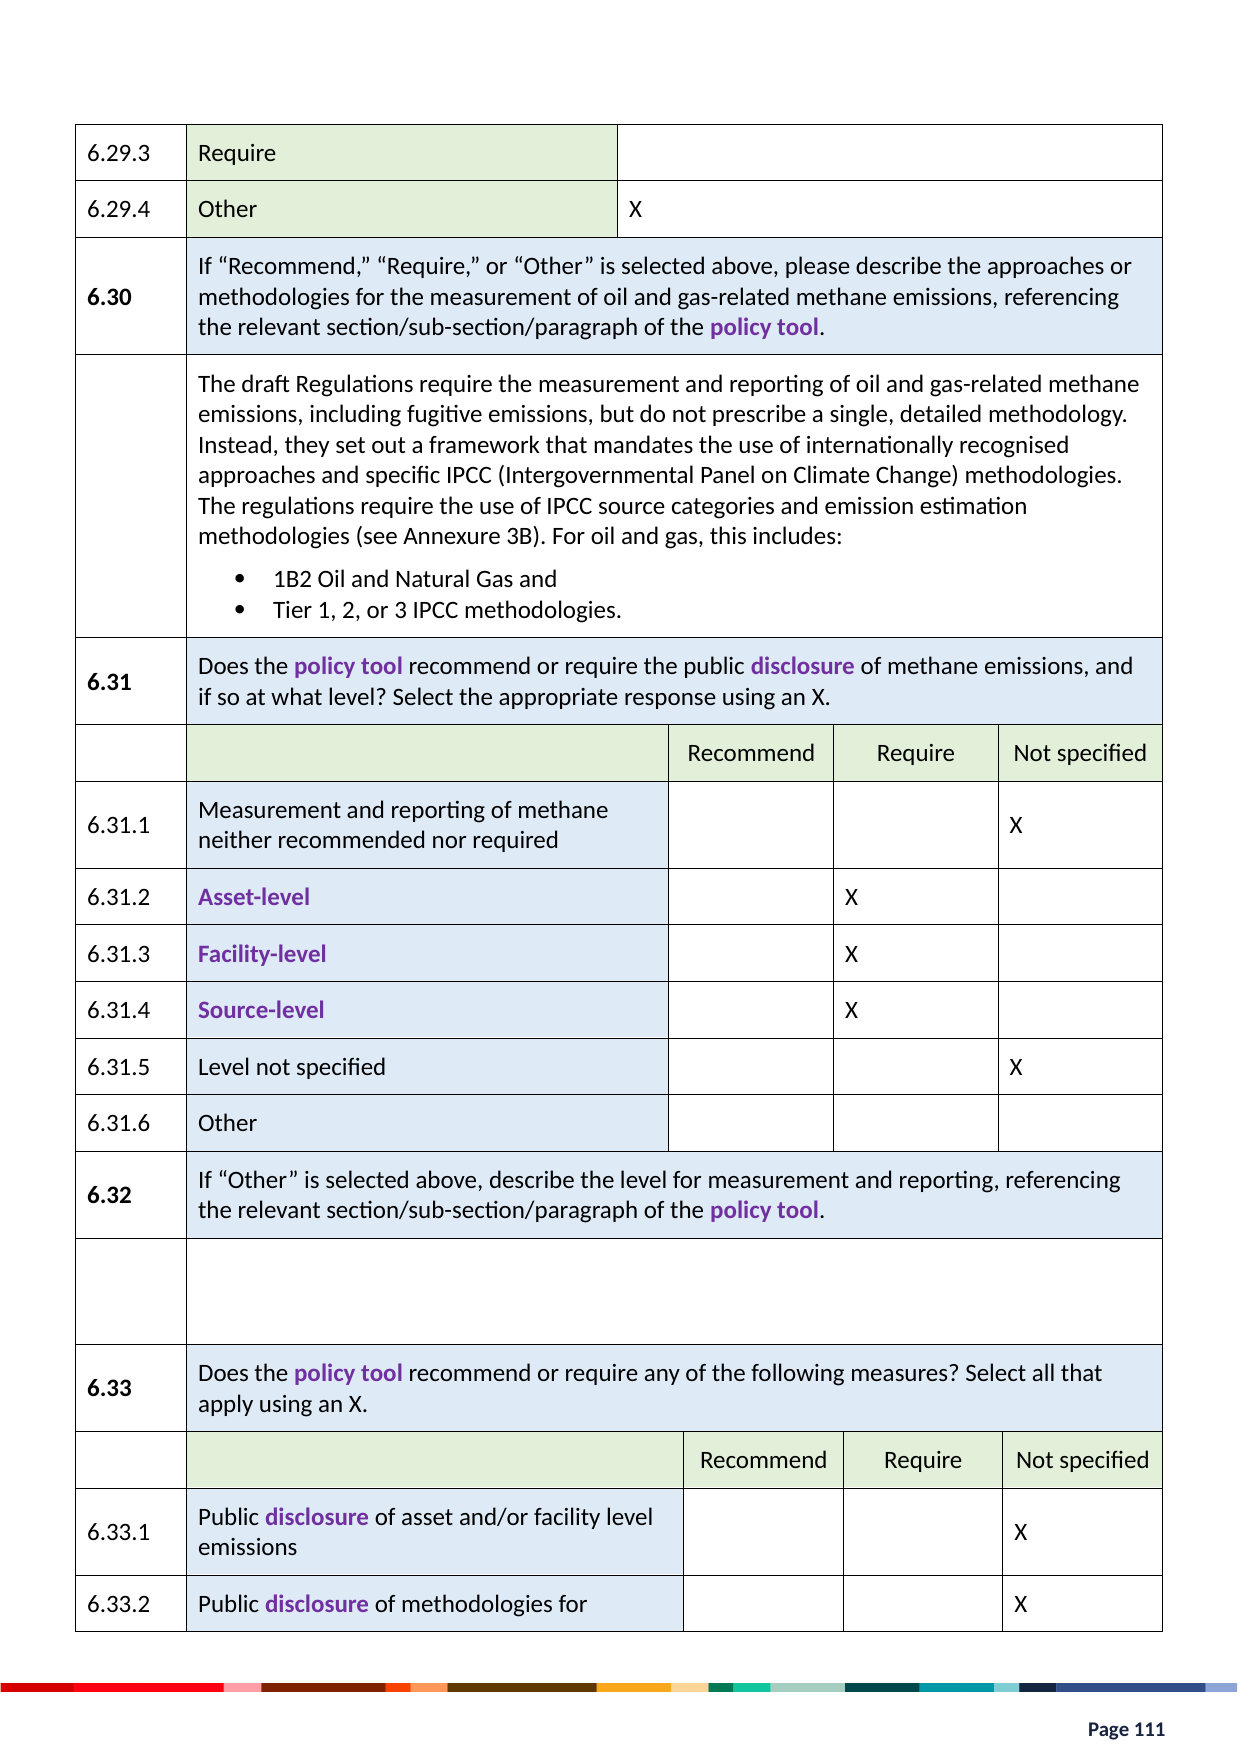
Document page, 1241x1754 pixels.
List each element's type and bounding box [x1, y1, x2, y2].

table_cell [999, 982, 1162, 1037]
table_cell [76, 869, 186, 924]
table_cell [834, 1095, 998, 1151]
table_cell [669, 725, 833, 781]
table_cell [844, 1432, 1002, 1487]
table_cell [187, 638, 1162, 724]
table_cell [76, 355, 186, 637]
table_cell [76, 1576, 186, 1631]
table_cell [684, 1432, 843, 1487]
picture [0, 1683, 1236, 1692]
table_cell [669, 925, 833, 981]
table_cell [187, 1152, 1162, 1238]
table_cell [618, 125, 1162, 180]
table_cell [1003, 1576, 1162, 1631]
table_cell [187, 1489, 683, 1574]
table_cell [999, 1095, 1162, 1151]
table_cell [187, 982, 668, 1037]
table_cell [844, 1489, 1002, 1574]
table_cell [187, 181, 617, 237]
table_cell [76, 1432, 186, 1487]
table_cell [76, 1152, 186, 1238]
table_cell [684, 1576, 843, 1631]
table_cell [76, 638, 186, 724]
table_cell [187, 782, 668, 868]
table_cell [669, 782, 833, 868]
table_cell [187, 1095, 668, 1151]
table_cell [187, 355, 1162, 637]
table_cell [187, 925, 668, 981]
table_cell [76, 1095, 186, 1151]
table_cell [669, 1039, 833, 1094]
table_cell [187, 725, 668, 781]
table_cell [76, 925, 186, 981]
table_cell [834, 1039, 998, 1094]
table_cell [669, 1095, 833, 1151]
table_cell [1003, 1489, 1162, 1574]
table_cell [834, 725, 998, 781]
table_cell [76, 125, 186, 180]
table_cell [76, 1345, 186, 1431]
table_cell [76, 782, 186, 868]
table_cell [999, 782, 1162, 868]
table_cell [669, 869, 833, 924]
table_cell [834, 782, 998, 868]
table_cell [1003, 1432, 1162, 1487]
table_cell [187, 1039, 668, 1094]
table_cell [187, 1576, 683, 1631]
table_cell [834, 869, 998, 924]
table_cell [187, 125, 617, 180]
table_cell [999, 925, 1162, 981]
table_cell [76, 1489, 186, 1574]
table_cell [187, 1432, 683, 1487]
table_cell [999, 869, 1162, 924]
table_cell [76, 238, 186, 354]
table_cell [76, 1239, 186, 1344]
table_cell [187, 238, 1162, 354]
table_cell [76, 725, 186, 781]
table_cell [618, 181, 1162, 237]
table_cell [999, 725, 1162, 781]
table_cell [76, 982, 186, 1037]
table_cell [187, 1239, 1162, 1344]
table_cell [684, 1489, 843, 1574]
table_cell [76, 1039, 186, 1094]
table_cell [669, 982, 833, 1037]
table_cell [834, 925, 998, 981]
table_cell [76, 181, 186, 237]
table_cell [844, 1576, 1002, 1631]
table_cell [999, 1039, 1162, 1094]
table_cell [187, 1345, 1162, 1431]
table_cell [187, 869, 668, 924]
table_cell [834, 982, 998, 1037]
